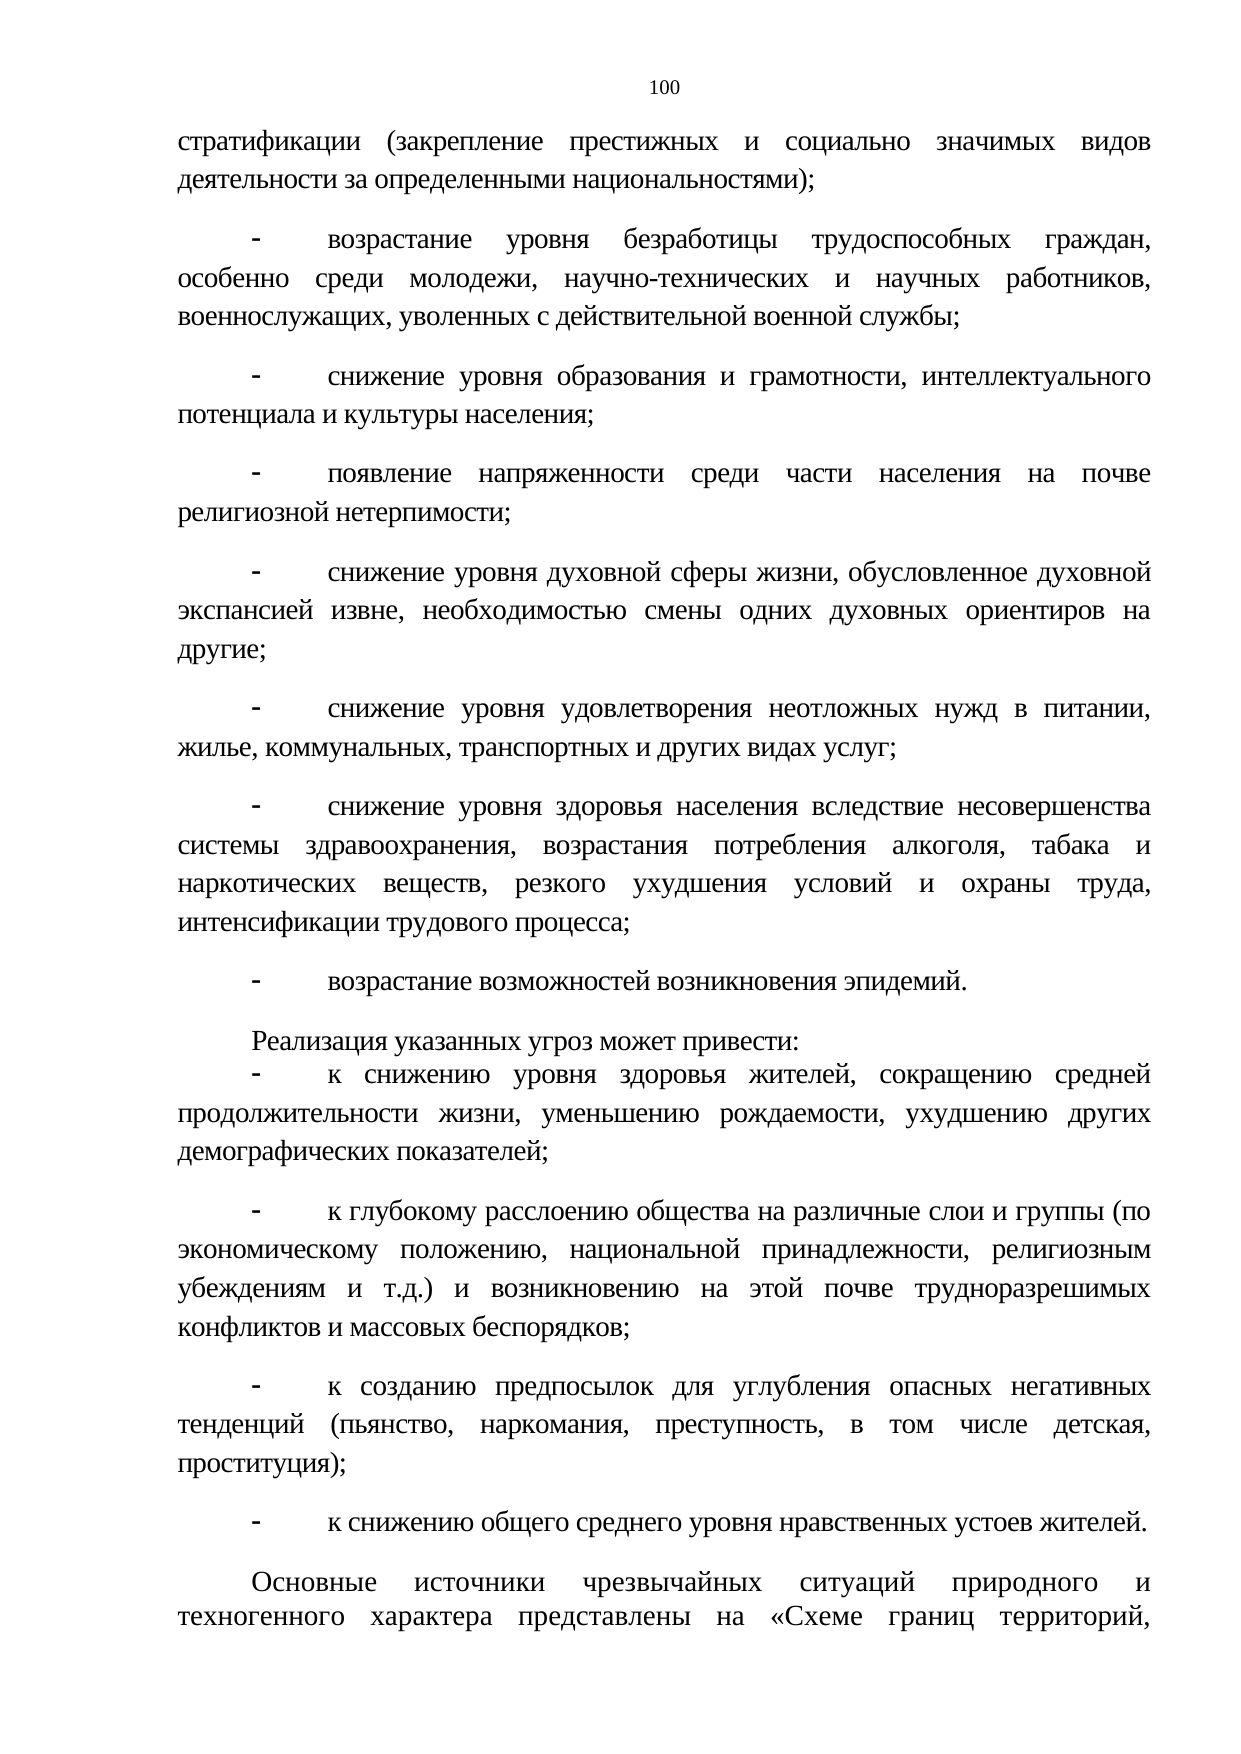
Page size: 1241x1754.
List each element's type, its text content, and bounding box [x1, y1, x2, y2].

list к глубокому расслоению общества на различные слои и группы (по экономическому положению, национальной принадлежности, религиозным убеждениям и т.д.) и возникновению на этой почве трудноразрешимых конфликтов и массовых беспорядков; [177, 1193, 1152, 1342]
list появление напряженности среди части населения на почве религиозной нетерпимости; [177, 456, 1152, 528]
list возрастание уровня безработицы трудоспособных граждан, особенно среди молодежи, научно-технических и научных работников, военнослужащих, уволенных с действительной военной службы; [177, 221, 1152, 332]
list снижение уровня удовлетворения неотложных нужд в питании, жилье, коммунальных, транспортных и других видах услуг; [177, 690, 1152, 762]
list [177, 123, 1152, 195]
text Реализация указанных угроз может привести: [177, 1023, 1152, 1056]
list снижение уровня здоровья населения вследствие несовершенства системы здравоохранения, возрастания потребления алкоголя, табака и наркотических веществ, резкого ухудшения условий и охраны труда, интенсификации трудового процесса; [177, 788, 1152, 937]
list возрастание возможностей возникновения эпидемий. [177, 963, 1152, 997]
list к снижению уровня здоровья жителей, сокращению средней продолжительности жизни, уменьшению рождаемости, ухудшению других демографических показателей; [177, 1056, 1152, 1167]
list снижение уровня образования и грамотности, интеллектуального потенциала и культуры населения; [177, 358, 1152, 430]
list к созданию предпосылок для углубления опасных негативных тенденций (пьянство, наркомания, преступность, в том числе детская, проституция); [177, 1368, 1152, 1479]
list снижение уровня духовной сферы жизни, обусловленное духовной экспансией извне, необходимостью смены одних духовных ориентиров на другие; [177, 554, 1152, 664]
list к снижению общего среднего уровня нравственных устоев жителей. [177, 1504, 1152, 1538]
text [177, 1564, 1152, 1631]
